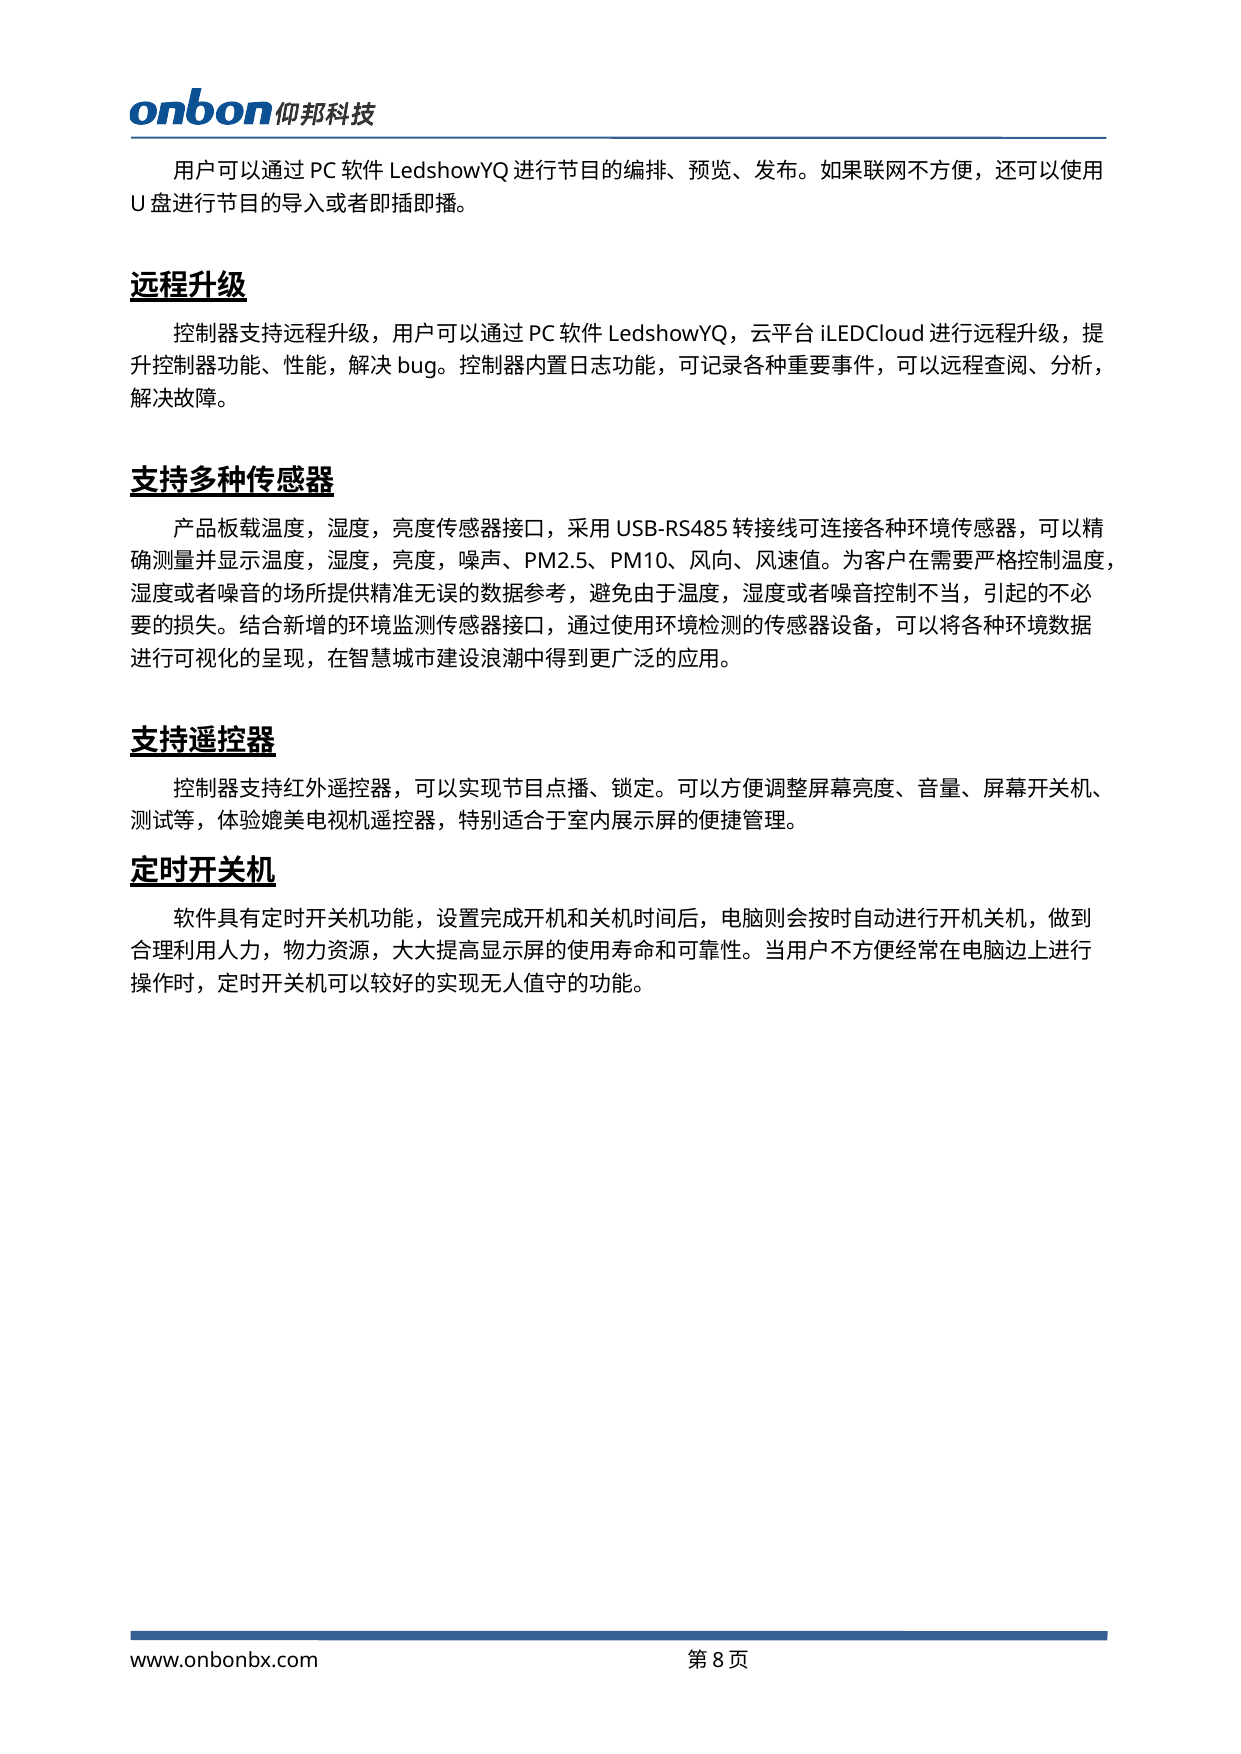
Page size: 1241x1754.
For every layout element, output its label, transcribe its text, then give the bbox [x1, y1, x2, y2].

text 用户可以通过PC软件LedshowYQ进行节目的编排、预览、发布。如果联网不方便，还可以使用U盘进行节目的导入或者即插即播。 [130, 153, 1110, 218]
text 远程升级 [130, 250, 1110, 315]
picture [129, 88, 376, 126]
text 支持多种传感器 [130, 445, 1110, 510]
text 控制器支持远程升级，用户可以通过PC软件LedshowYQ，云平台iLEDCloud进行远程升级，提升控制器功能、性能，解决bug。控制器内置日志功能，可记录各种重要事件，可以远程查阅、分析，解决故障。 [130, 315, 1110, 413]
text 定时开关机 [130, 835, 1110, 900]
text 软件具有定时开关机功能，设置完成开机和关机时间后，电脑则会按时自动进行开机关机，做到合理利用人力，物力资源，大大提高显示屏的使用寿命和可靠性。当用户不方便经常在电脑边上进行操作时，定时开关机可以较好的实现无人值守的功能。 [130, 900, 1110, 998]
text 控制器支持红外遥控器，可以实现节目点播、锁定。可以方便调整屏幕亮度、音量、屏幕开关机、测试等，体验媲美电视机遥控器，特别适合于室内展示屏的便捷管理。 [130, 770, 1110, 835]
text 产品板载温度，湿度，亮度传感器接口，采用USB-RS485转接线可连接各种环境传感器，可以精确测量并显示温度，湿度，亮度，噪声、PM2.5、PM10、风向、风速值。为客户在需要严格控制温度，湿度或者噪音的场所提供精准无误的数据参考，避免由于温度，湿度或者噪音控制不当，引起的不必要的损失。结合新增的环境监测传感器接口，通过使用环境检测的传感器设备，可以将各种环境数据进行可视化的呈现，在智慧城市建设浪潮中得到更广泛的应用。 [130, 510, 1110, 673]
text 支持遥控器 [130, 705, 1110, 770]
